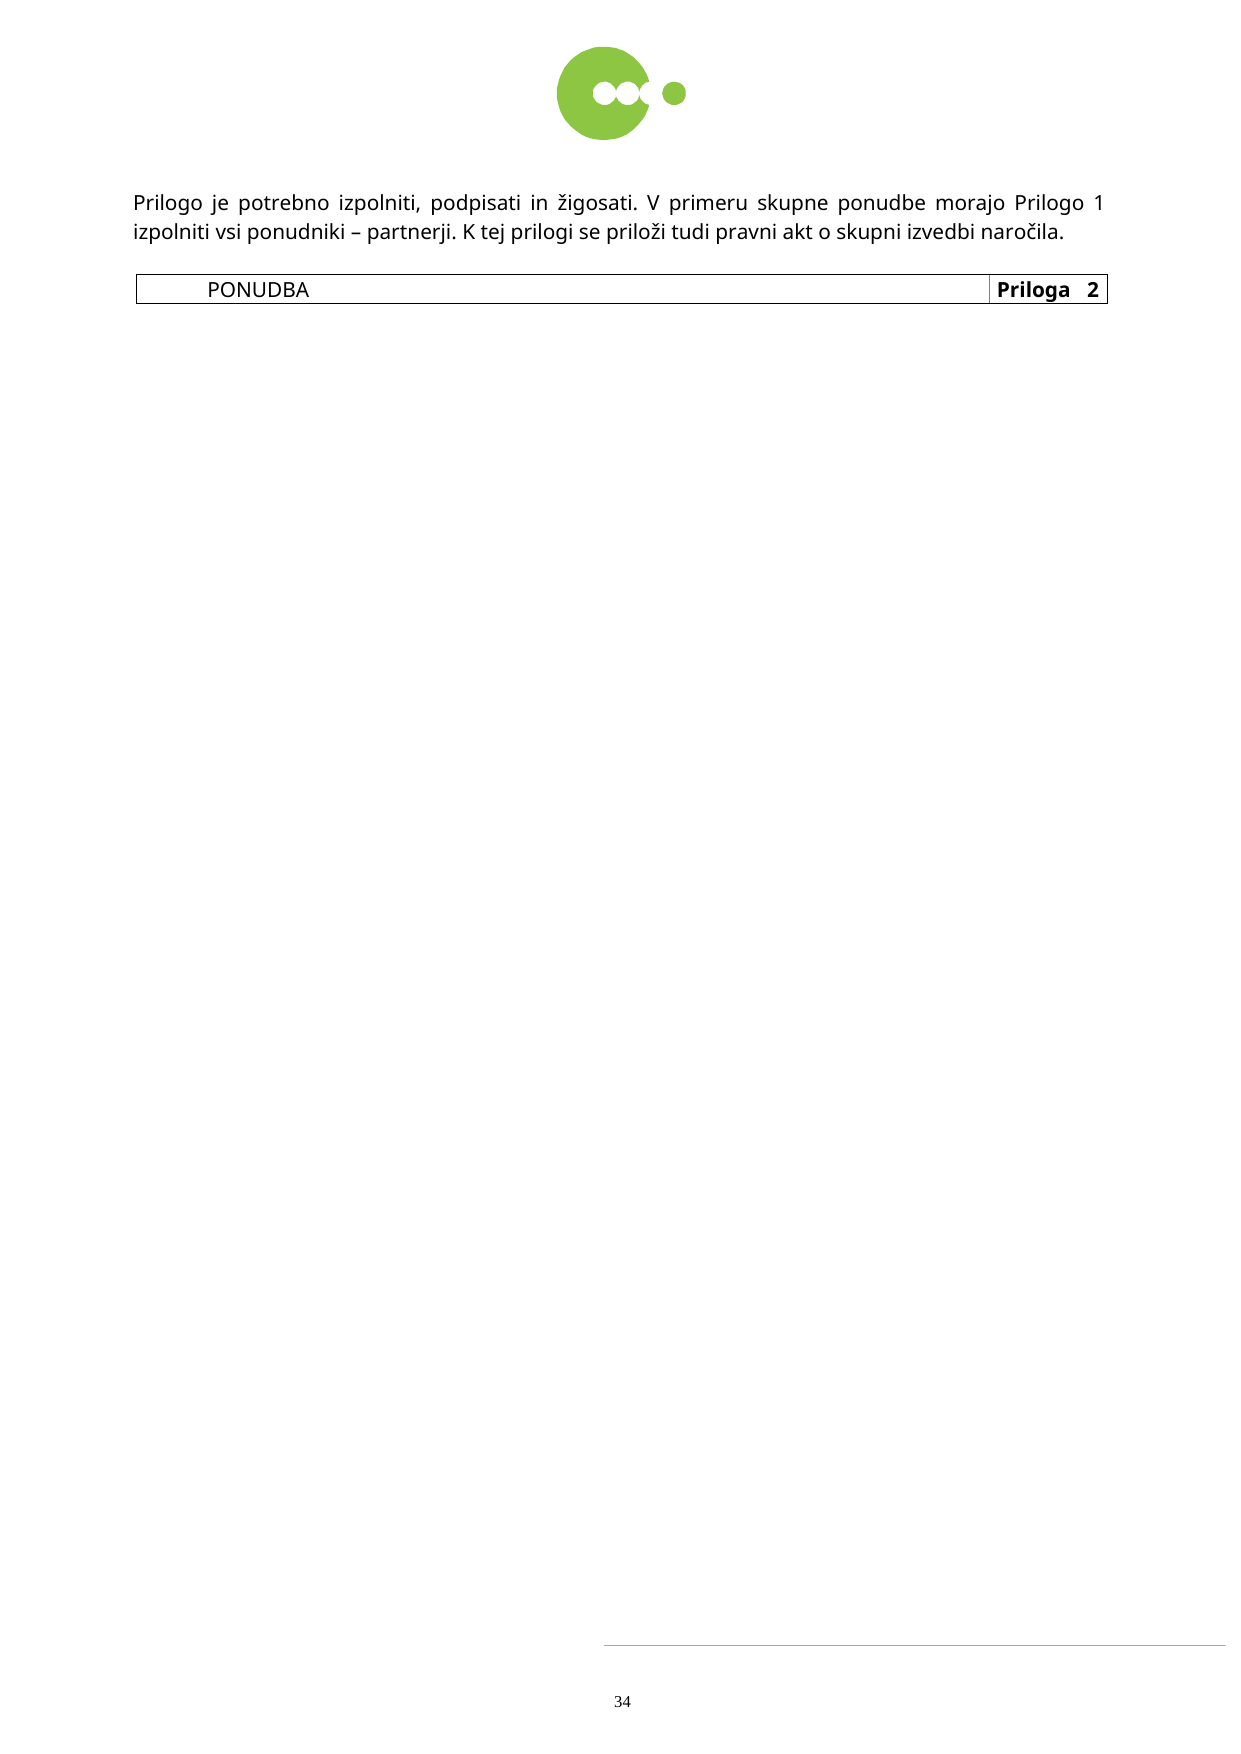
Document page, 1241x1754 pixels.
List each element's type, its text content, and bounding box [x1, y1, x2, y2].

table_header [137, 275, 200, 303]
text Prilogo je potrebno izpolniti, podpisati in žigosati. V primeru skupne ponudbe morajo Prilogo 1 izpolniti vsi ponudniki – partnerji. K tej prilogi se priloži tudi pravni akt o skupni izvedbi naročila. [133, 188, 1107, 245]
table_header Priloga 2 [990, 275, 1107, 303]
table_header PONUDBA [200, 275, 989, 303]
